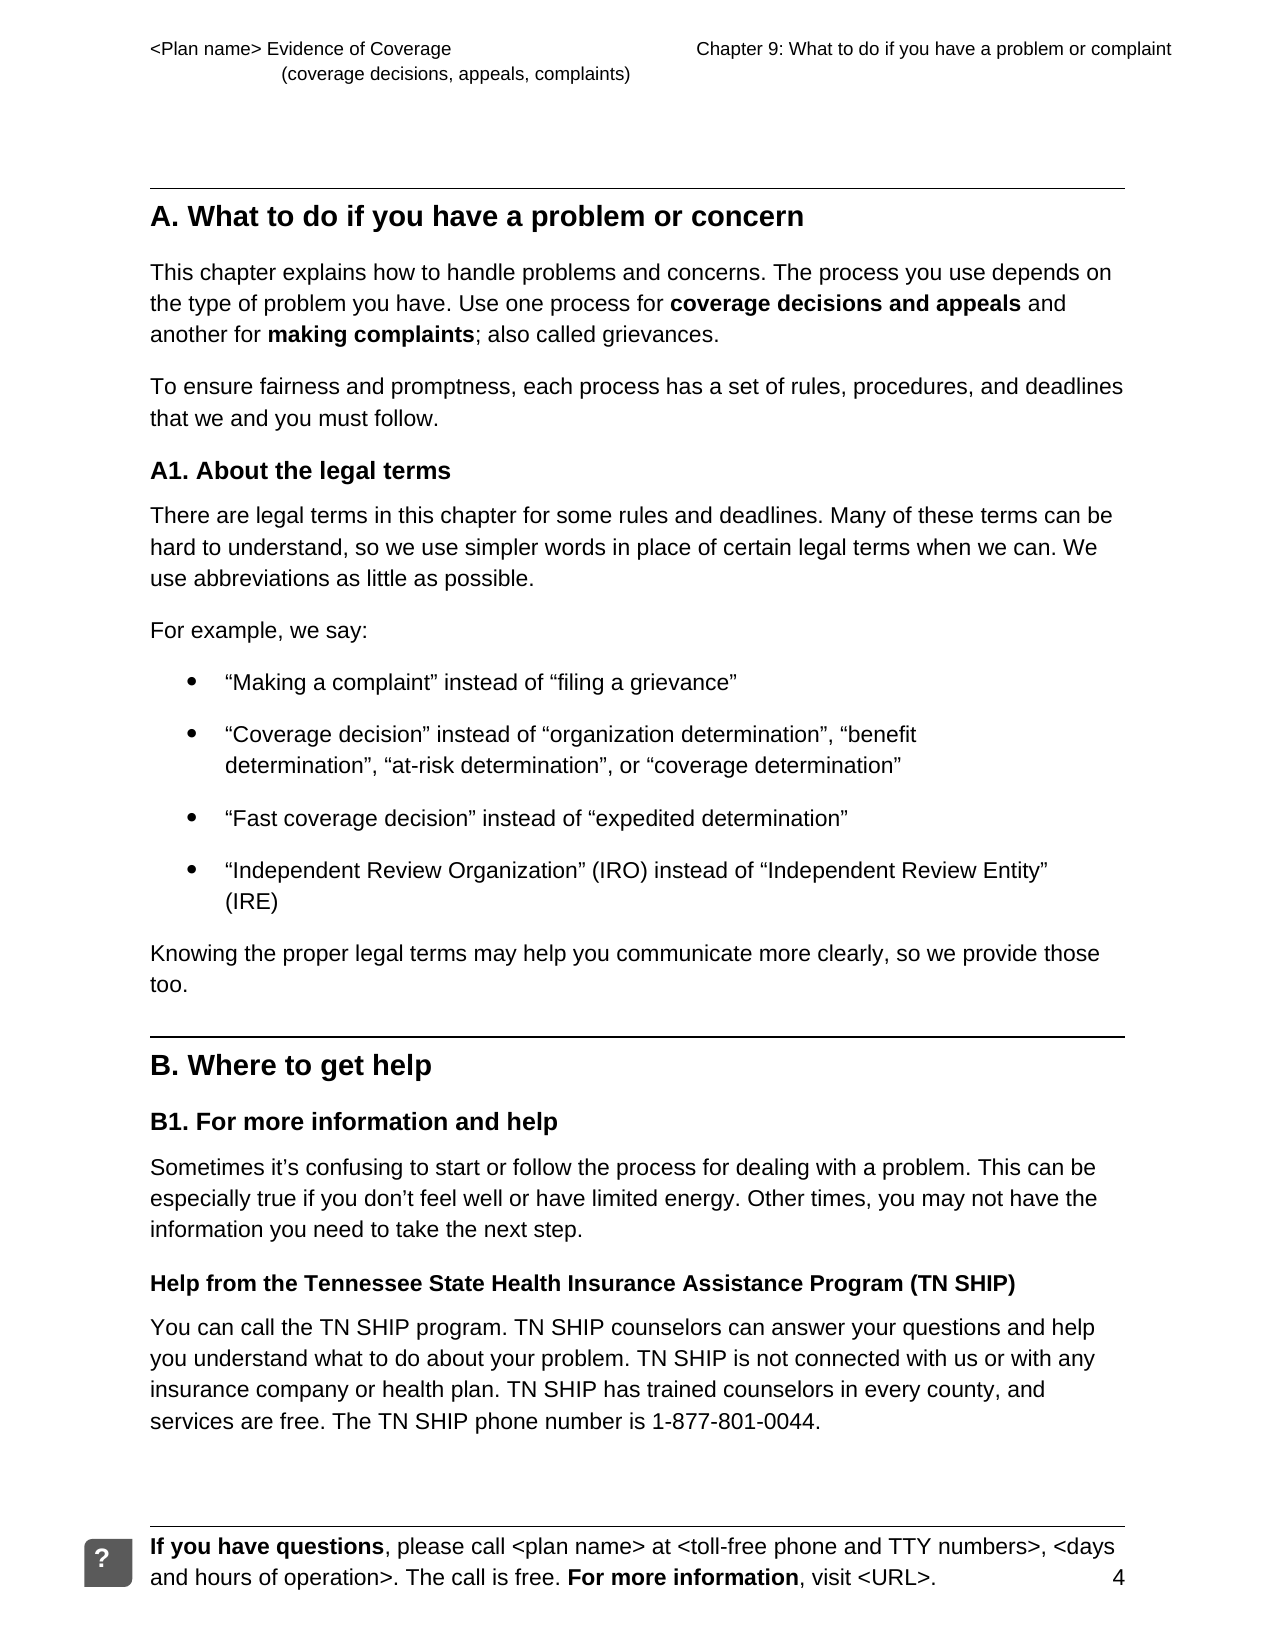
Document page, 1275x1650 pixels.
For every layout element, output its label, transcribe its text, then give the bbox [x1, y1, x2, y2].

subtitle B1. For more information and help [150, 1104, 1050, 1137]
list “Fast coverage decision” instead of “expedited determination” [187, 801, 1050, 832]
text To ensure fairness and promptness, each process has a set of rules, procedures, and deadlines that we and you must follow. [150, 370, 1125, 432]
subtitle Where to get help [150, 1038, 1125, 1083]
list “Making a complaint” instead of “filing a grievance” [187, 666, 1050, 697]
subtitle What to do if you have a problem or concern [150, 189, 1125, 234]
text Sometimes it’s confusing to start or follow the process for dealing with a problem. This can be especially true if you don’t feel well or have limited energy. Other times, you may not have the information you need to take the next step. [150, 1150, 1125, 1244]
text You can call the TN SHIP program. TN SHIP counselors can answer your questions and help you understand what to do about your problem. TN SHIP is not connected with us or with any insurance company or health plan. TN SHIP has trained counselors in every county, and services are free. The TN SHIP phone number is 1-877-801-0044. [150, 1310, 1125, 1435]
subtitle Help from the Tennessee State Health Insurance Assistance Program (TN SHIP) [150, 1264, 1050, 1298]
list “Independent Review Organization” (IRO) instead of “Independent Review Entity” (IRE) [187, 853, 1050, 916]
text This chapter explains how to handle problems and concerns. The process you use depends on the type of problem you have. Use one process for coverage decisions and appeals and another for making complaints; also called grievances. [150, 255, 1125, 349]
text There are legal terms in this chapter for some rules and deadlines. Many of these terms can be hard to understand, so we use simpler words in place of certain legal terms when we can. We use abbreviations as little as possible. [150, 499, 1125, 593]
text Knowing the proper legal terms may help you communicate more clearly, so we provide those too. [150, 936, 1125, 999]
text For example, we say: [150, 613, 1125, 645]
subtitle A1. About the legal terms [150, 453, 1050, 486]
list “Coverage decision” instead of “organization determination”, “benefit determination”, “at-risk determination”, or “coverage determination” [187, 718, 1050, 780]
